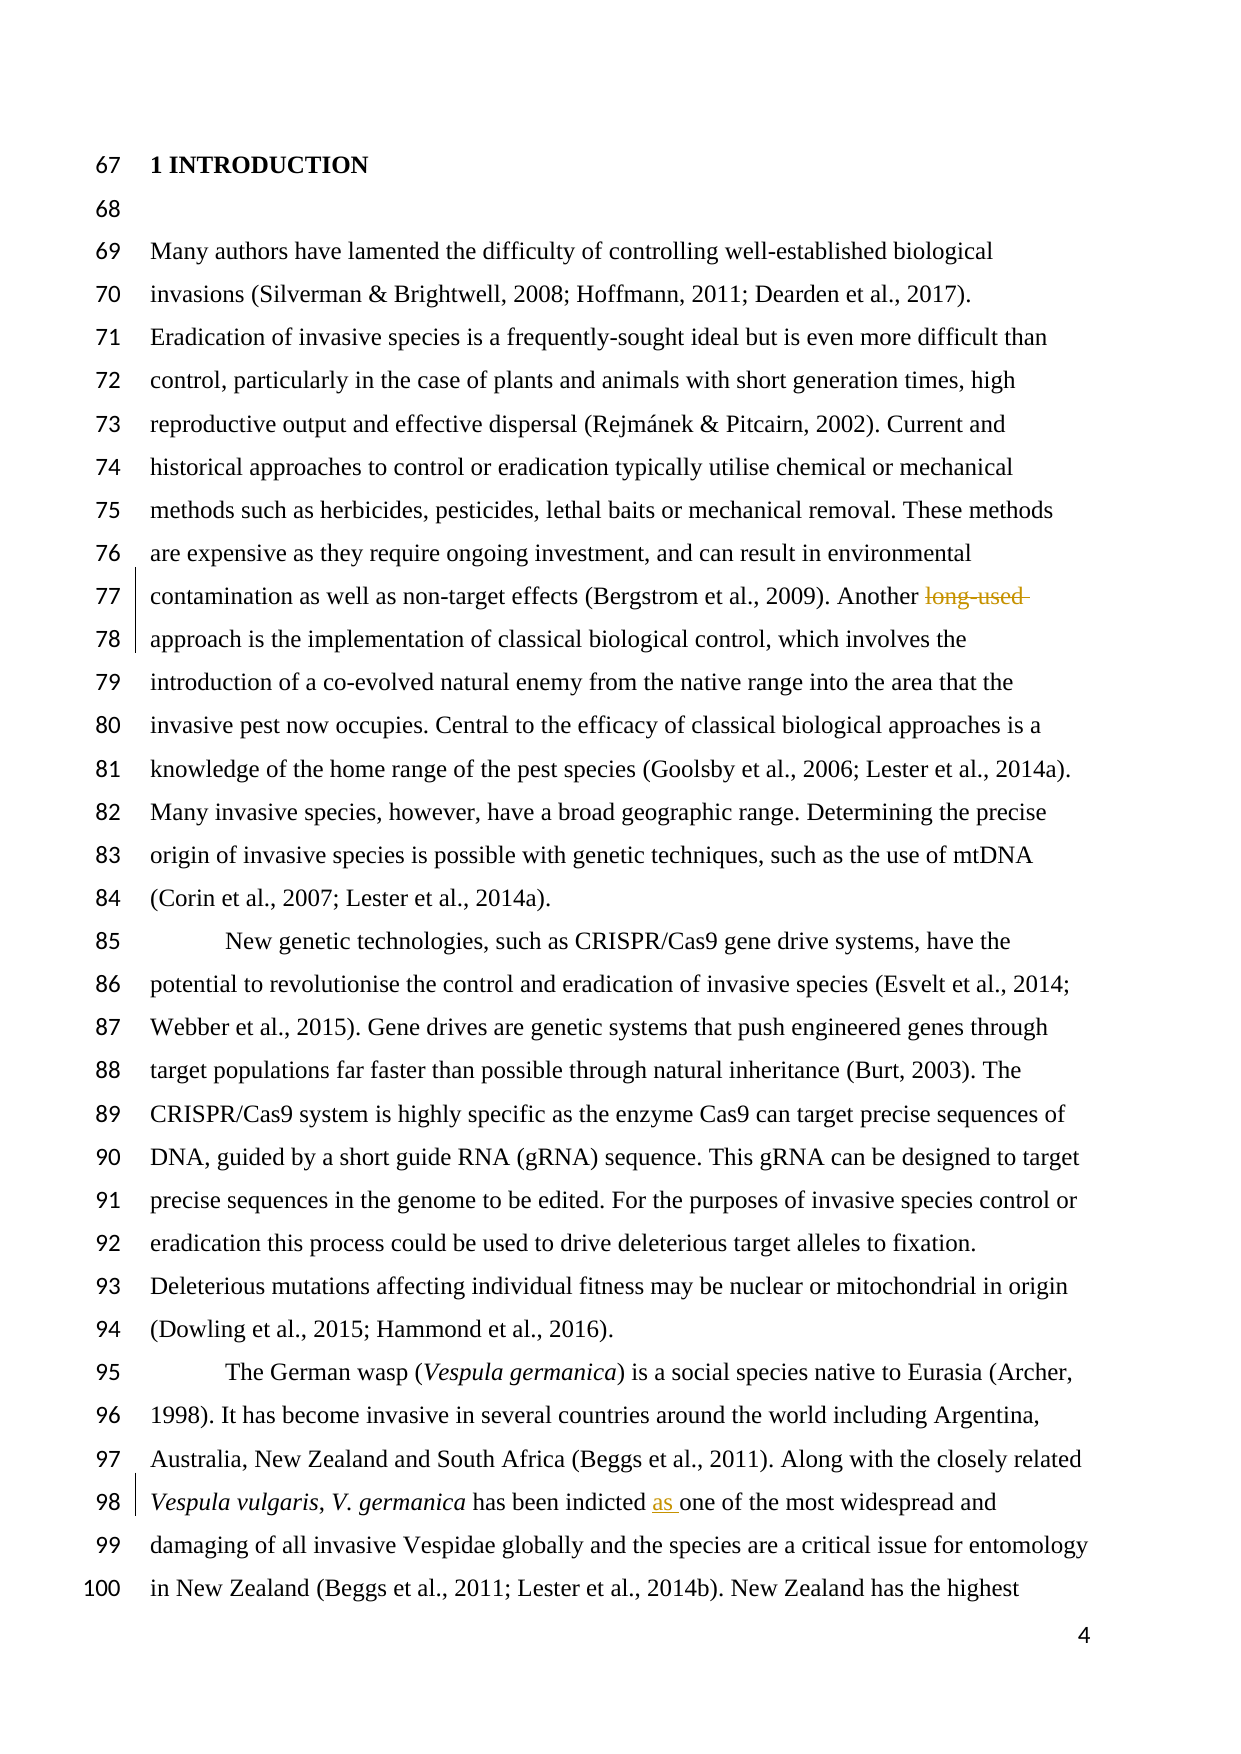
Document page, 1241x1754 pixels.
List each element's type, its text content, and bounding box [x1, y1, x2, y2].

text Many authors have lamented the difficulty of controlling well-established biological invasions (Silverman & Brightwell, 2008; Hoffmann, 2011; Dearden et al., 2017). Eradication of invasive species is a frequently-sought ideal but is even more difficult than control, particularly in the case of plants and animals with short generation times, high reproductive output and effective dispersal (Rejmánek & Pitcairn, 2002). Current and historical approaches to control or eradication typically utilise chemical or mechanical methods such as herbicides, pesticides, lethal baits or mechanical removal. These methods are expensive as they require ongoing investment, and can result in environmental contamination as well as non-target effects (Bergstrom et al., 2009). Another approach is the implementation of classical biological control, which involves the introduction of a co-evolved natural enemy from the native range into the area that the invasive pest now occupies. Central to the efficacy of classical biological approaches is a knowledge of the home range of the pest species (Goolsby et al., 2006; Lester et al., 2014a). Many invasive species, however, have a broad geographic range. Determining the precise origin of invasive species is possible with genetic techniques, such as the use of mtDNA (Corin et al., 2007; Lester et al., 2014a). [150, 236, 1090, 912]
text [150, 1357, 1090, 1602]
text 1 INTRODUCTION [150, 150, 1090, 179]
text New genetic technologies, such as CRISPR/Cas9 gene drive systems, have the potential to revolutionise the control and eradication of invasive species (Esvelt et al., 2014; Webber et al., 2015). Gene drives are genetic systems that push engineered genes through target populations far faster than possible through natural inheritance (Burt, 2003). The CRISPR/Cas9 system is highly specific as the enzyme Cas9 can target precise sequences of DNA, guided by a short guide RNA (gRNA) sequence. This gRNA can be designed to target precise sequences in the genome to be edited. For the purposes of invasive species control or eradication this process could be used to drive deleterious target alleles to fixation. Deleterious mutations affecting individual fitness may be nuclear or mitochondrial in origin (Dowling et al., 2015; Hammond et al., 2016). [150, 926, 1090, 1343]
